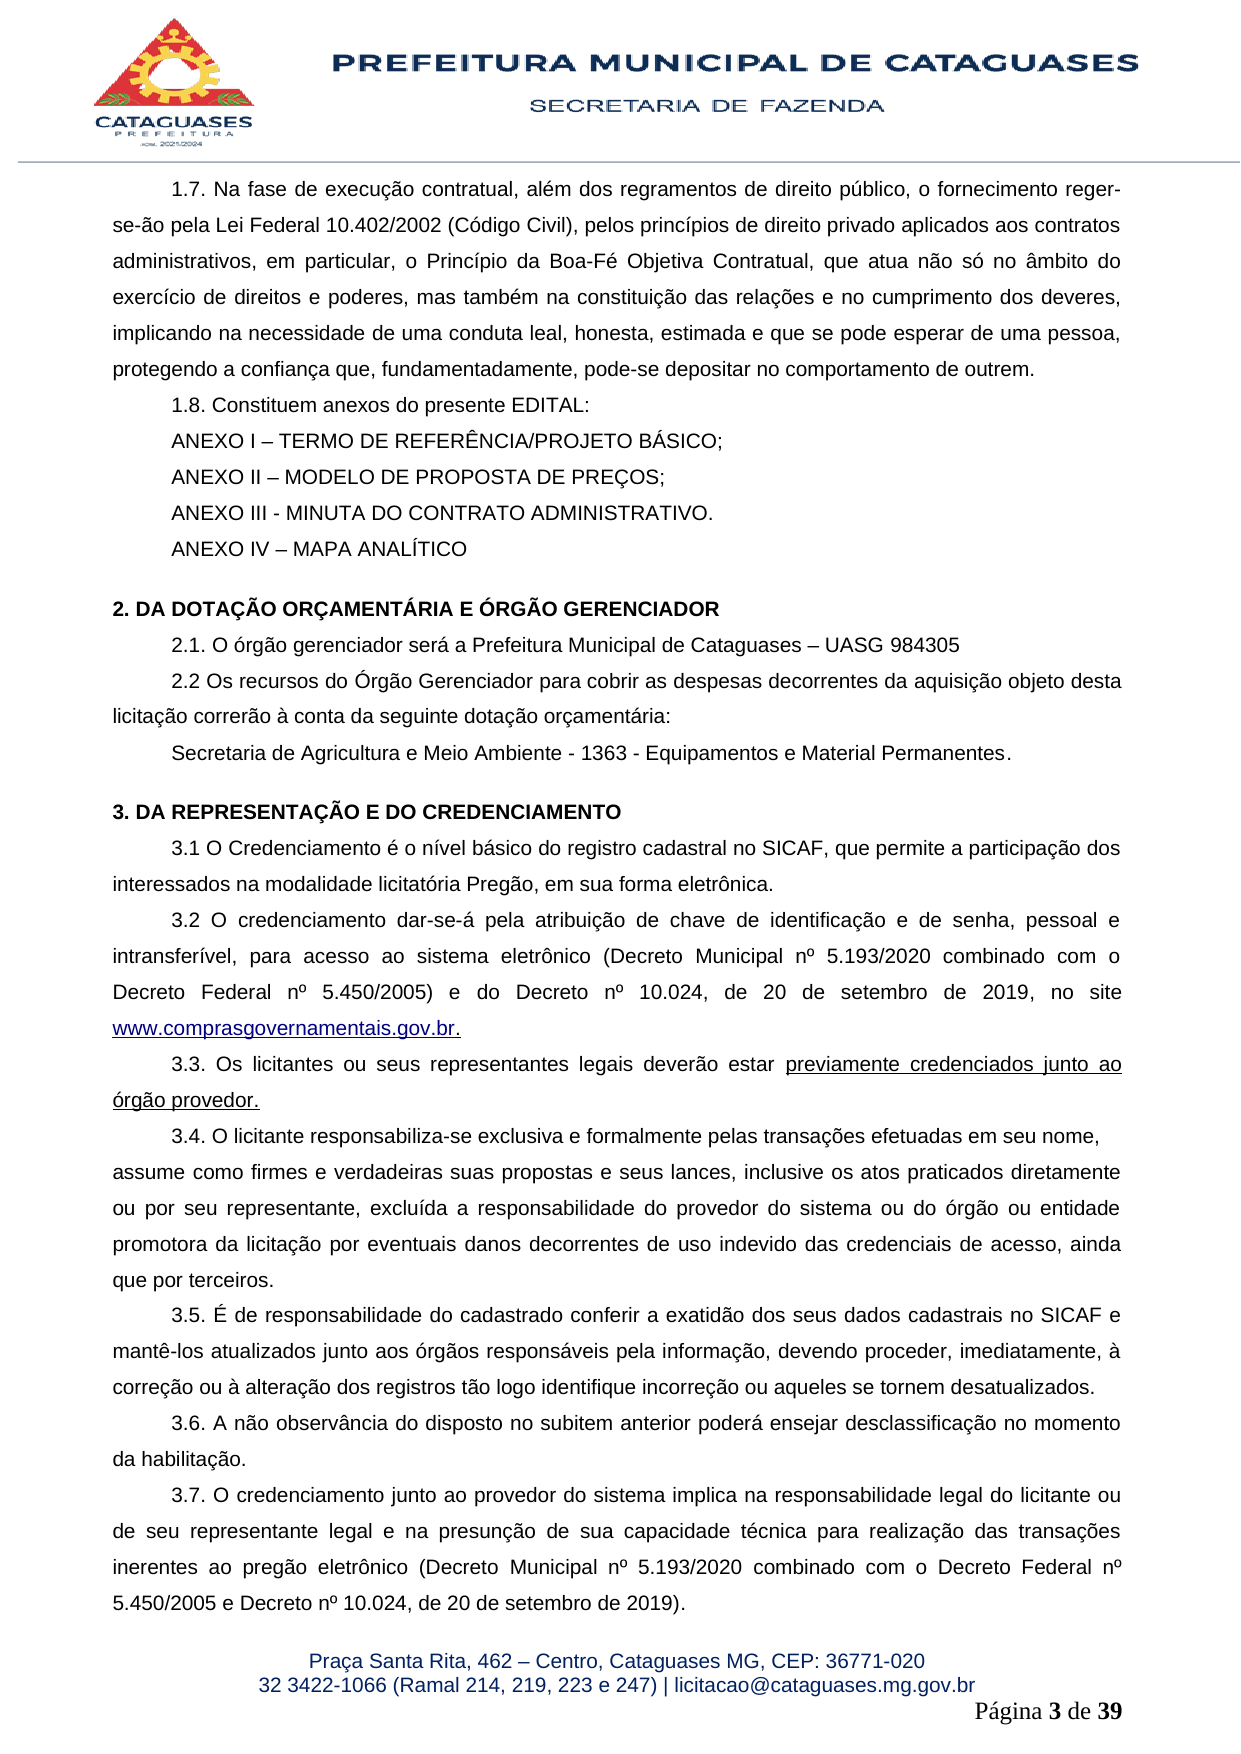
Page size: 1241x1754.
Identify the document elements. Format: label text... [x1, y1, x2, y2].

text 2.2 Os recursos do Órgão Gerenciador para cobrir as despesas decorrentes da aquisição objeto desta licitação correrão à conta da seguinte dotação orçamentária: [112, 668, 1122, 728]
text Secretaria de Agricultura e Meio Ambiente - 1363 - Equipamentos e Material Permanentes. [112, 740, 1122, 764]
text ANEXO II – MODELO DE PROPOSTA DE PREÇOS; [171, 465, 1122, 489]
text 1.8. Constituem anexos do presente EDITAL: [171, 393, 1122, 417]
text 3.1 O Credenciamento é o nível básico do registro cadastral no SICAF, que permite a participação dos interessados na modalidade licitatória Pregão, em sua forma eletrônica. [112, 836, 1122, 896]
text 2.1. O órgão gerenciador será a Prefeitura Municipal de Cataguases – UASG 984305 [112, 632, 1122, 656]
text ANEXO III - MINUTA DO CONTRATO ADMINISTRATIVO. [171, 501, 1122, 525]
picture [17, 15, 1238, 163]
text 3.6. A não observância do disposto no subitem anterior poderá ensejar desclassificação no momento da habilitação. [112, 1411, 1122, 1471]
text 3. DA REPRESENTAÇÃO E DO CREDENCIAMENTO [112, 800, 1122, 824]
text 1.7. Na fase de execução contratual, além dos regramentos de direito público, o fornecimento reger-se-ão pela Lei Federal 10.402/2002 (Código Civil), pelos princípios de direito privado aplicados aos contratos administrativos, em particular, o Princípio da Boa-Fé Objetiva Contratual, que atua não só no âmbito do exercício de direitos e poderes, mas também na constituição das relações e no cumprimento dos deveres, implicando na necessidade de uma conduta leal, honesta, estimada e que se pode esperar de uma pessoa, protegendo a confiança que, fundamentadamente, pode-se depositar no comportamento de outrem. [112, 177, 1122, 381]
text ANEXO IV – MAPA ANALÍTICO [171, 537, 1122, 561]
text 2. DA DOTAÇÃO ORÇAMENTÁRIA E ÓRGÃO GERENCIADOR [112, 597, 1122, 621]
text 3.3. Os licitantes ou seus representantes legais deverão estar previamente credenciados junto ao órgão provedor. [112, 1052, 1122, 1112]
text assume como firmes e verdadeiras suas propostas e seus lances, inclusive os atos praticados diretamente ou por seu representante, excluída a responsabilidade do provedor do sistema ou do órgão ou entidade promotora da licitação por eventuais danos decorrentes de uso indevido das credenciais de acesso, ainda que por terceiros. [112, 1159, 1122, 1291]
text 3.7. O credenciamento junto ao provedor do sistema implica na responsabilidade legal do licitante ou de seu representante legal e na presunção de sua capacidade técnica para realização das transações inerentes ao pregão eletrônico (Decreto Municipal nº 5.193/2020 combinado com o Decreto Federal nº 5.450/2005 e Decreto nº 10.024, de 20 de setembro de 2019). [112, 1483, 1122, 1615]
text ANEXO I – TERMO DE REFERÊNCIA/PROJETO BÁSICO; [171, 429, 1122, 453]
text 3.2 O credenciamento dar-se-á pela atribuição de chave de identificação e de senha, pessoal e intransferível, para acesso ao sistema eletrônico (Decreto Municipal nº 5.193/2020 combinado com o Decreto Federal nº 5.450/2005) e do Decreto nº 10.024, de 20 de setembro de 2019, no site www.comprasgovernamentais.gov.br. [112, 908, 1122, 1040]
text 3.5. É de responsabilidade do cadastrado conferir a exatidão dos seus dados cadastrais no SICAF e mantê-los atualizados junto aos órgãos responsáveis pela informação, devendo proceder, imediatamente, à correção ou à alteração dos registros tão logo identifique incorreção ou aqueles se tornem desatualizados. [112, 1303, 1122, 1399]
text 3.4. O licitante responsabiliza-se exclusiva e formalmente pelas transações efetuadas em seu nome, [112, 1124, 1122, 1148]
